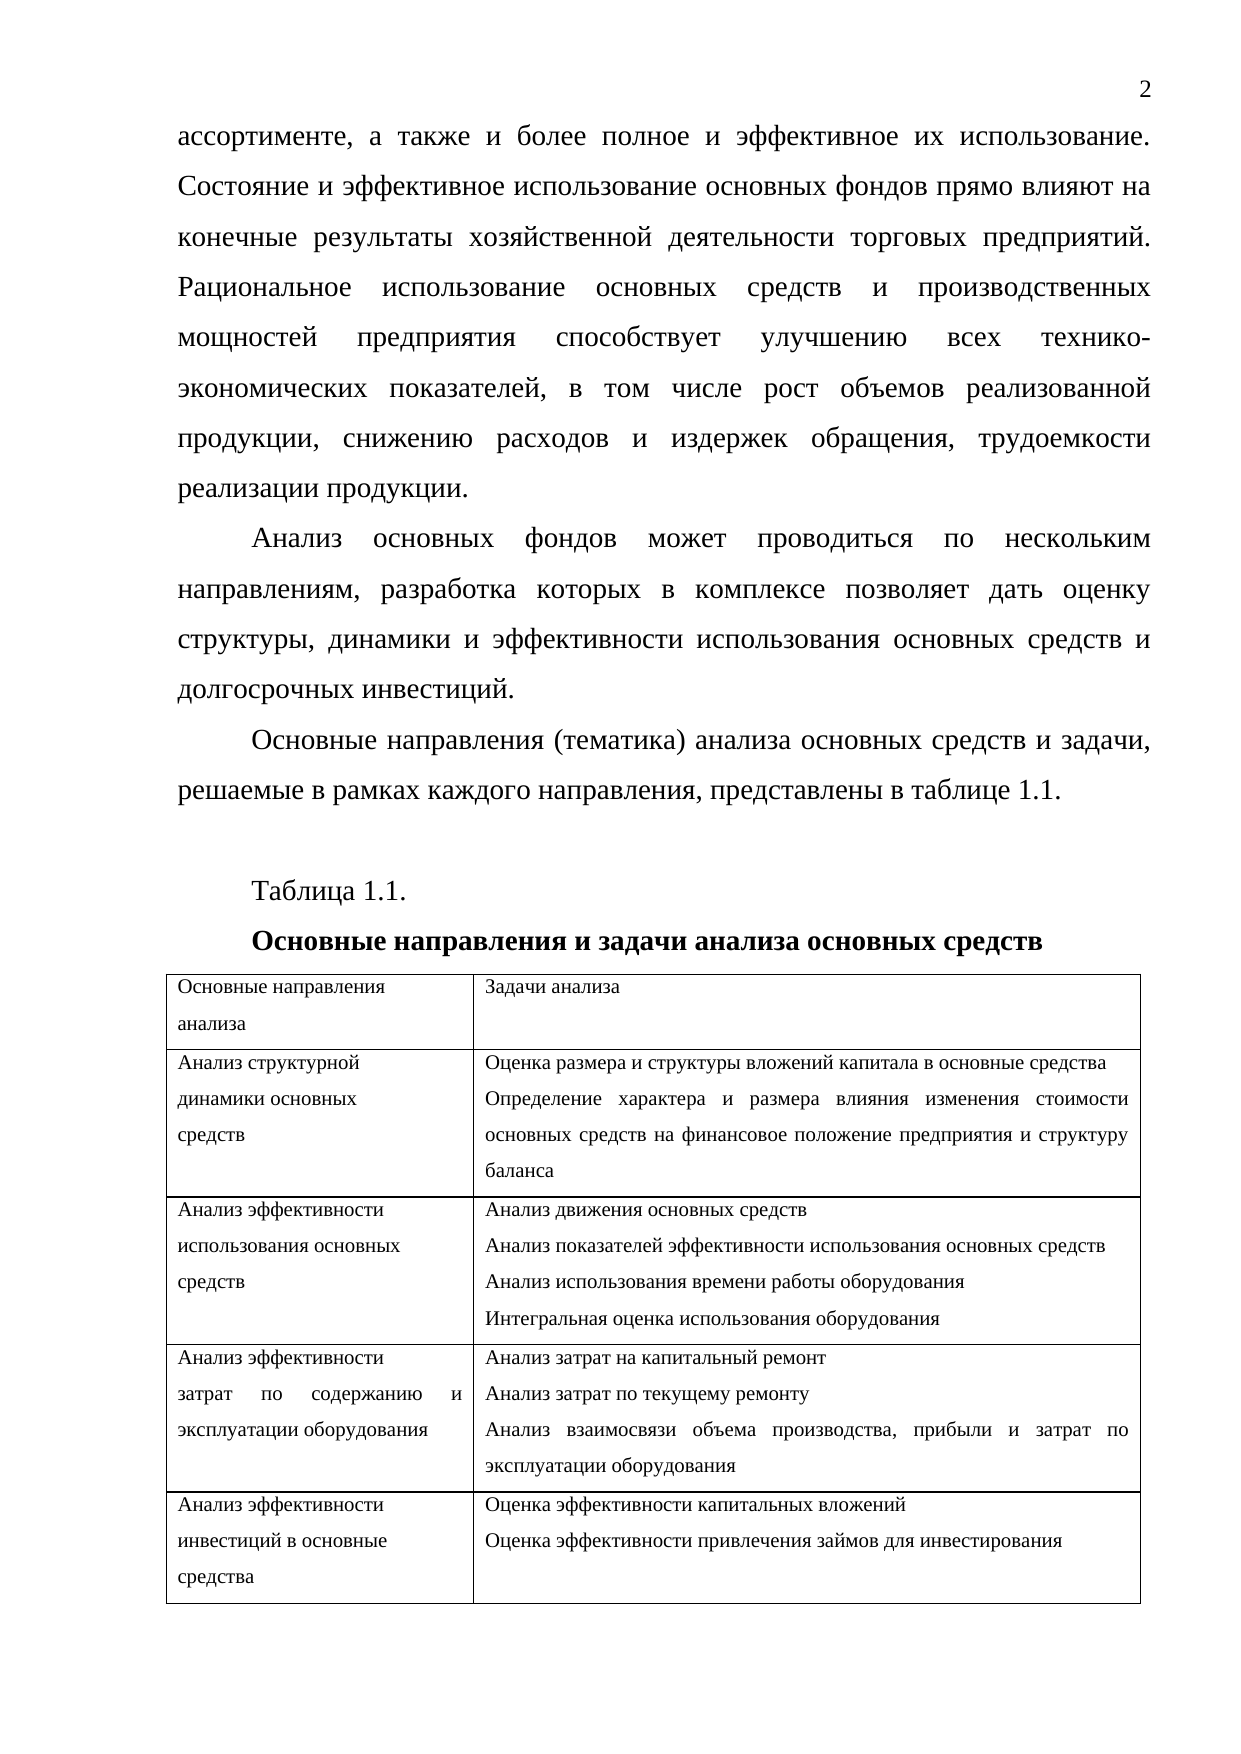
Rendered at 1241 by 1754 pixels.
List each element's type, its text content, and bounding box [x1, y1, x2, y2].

text Таблица 1.1. [177, 873, 1152, 906]
table_cell Оценка размера и структуры вложений капитала в основные средства Определение характера и размера влияния изменения стоимости основных средств на финансовое положение предприятия и структуру баланса [474, 1050, 1140, 1196]
table_header Основные направления анализа [167, 975, 473, 1049]
table_cell Оценка эффективности капитальных вложений Оценка эффективности привлечения займов для инвестирования [474, 1493, 1140, 1603]
text Основные направления (тематика) анализа основных средств и задачи, решаемые в рамках каждого направления, представлены в таблице 1.1. [177, 722, 1152, 806]
table_cell Анализ затрат на капитальный ремонт Анализ затрат по текущему ремонту Анализ взаимосвязи объема производства, прибыли и затрат по эксплуатации оборудования [474, 1345, 1140, 1491]
table_cell Анализ эффективности инвестиций в основные средства [167, 1493, 473, 1603]
table_cell Анализ эффективности затрат по содержанию и эксплуатации оборудования [167, 1345, 473, 1491]
text Анализ основных фондов может проводиться по нескольким направлениям, разработка которых в комплексе позволяет дать оценку структуры, динамики и эффективности использования основных средств и долгосрочных инвестиций. [177, 521, 1152, 705]
text Основные направления и задачи анализа основных средств [177, 923, 1152, 957]
table_header Задачи анализа [474, 975, 1140, 1049]
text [177, 118, 1152, 504]
table_cell Анализ движения основных средств Анализ показателей эффективности использования основных средств Анализ использования времени работы оборудования Интегральная оценка использования оборудования [474, 1198, 1140, 1344]
table_cell Анализ структурной динамики основных средств [167, 1050, 473, 1196]
table_cell Анализ эффективности использования основных средств [167, 1198, 473, 1344]
